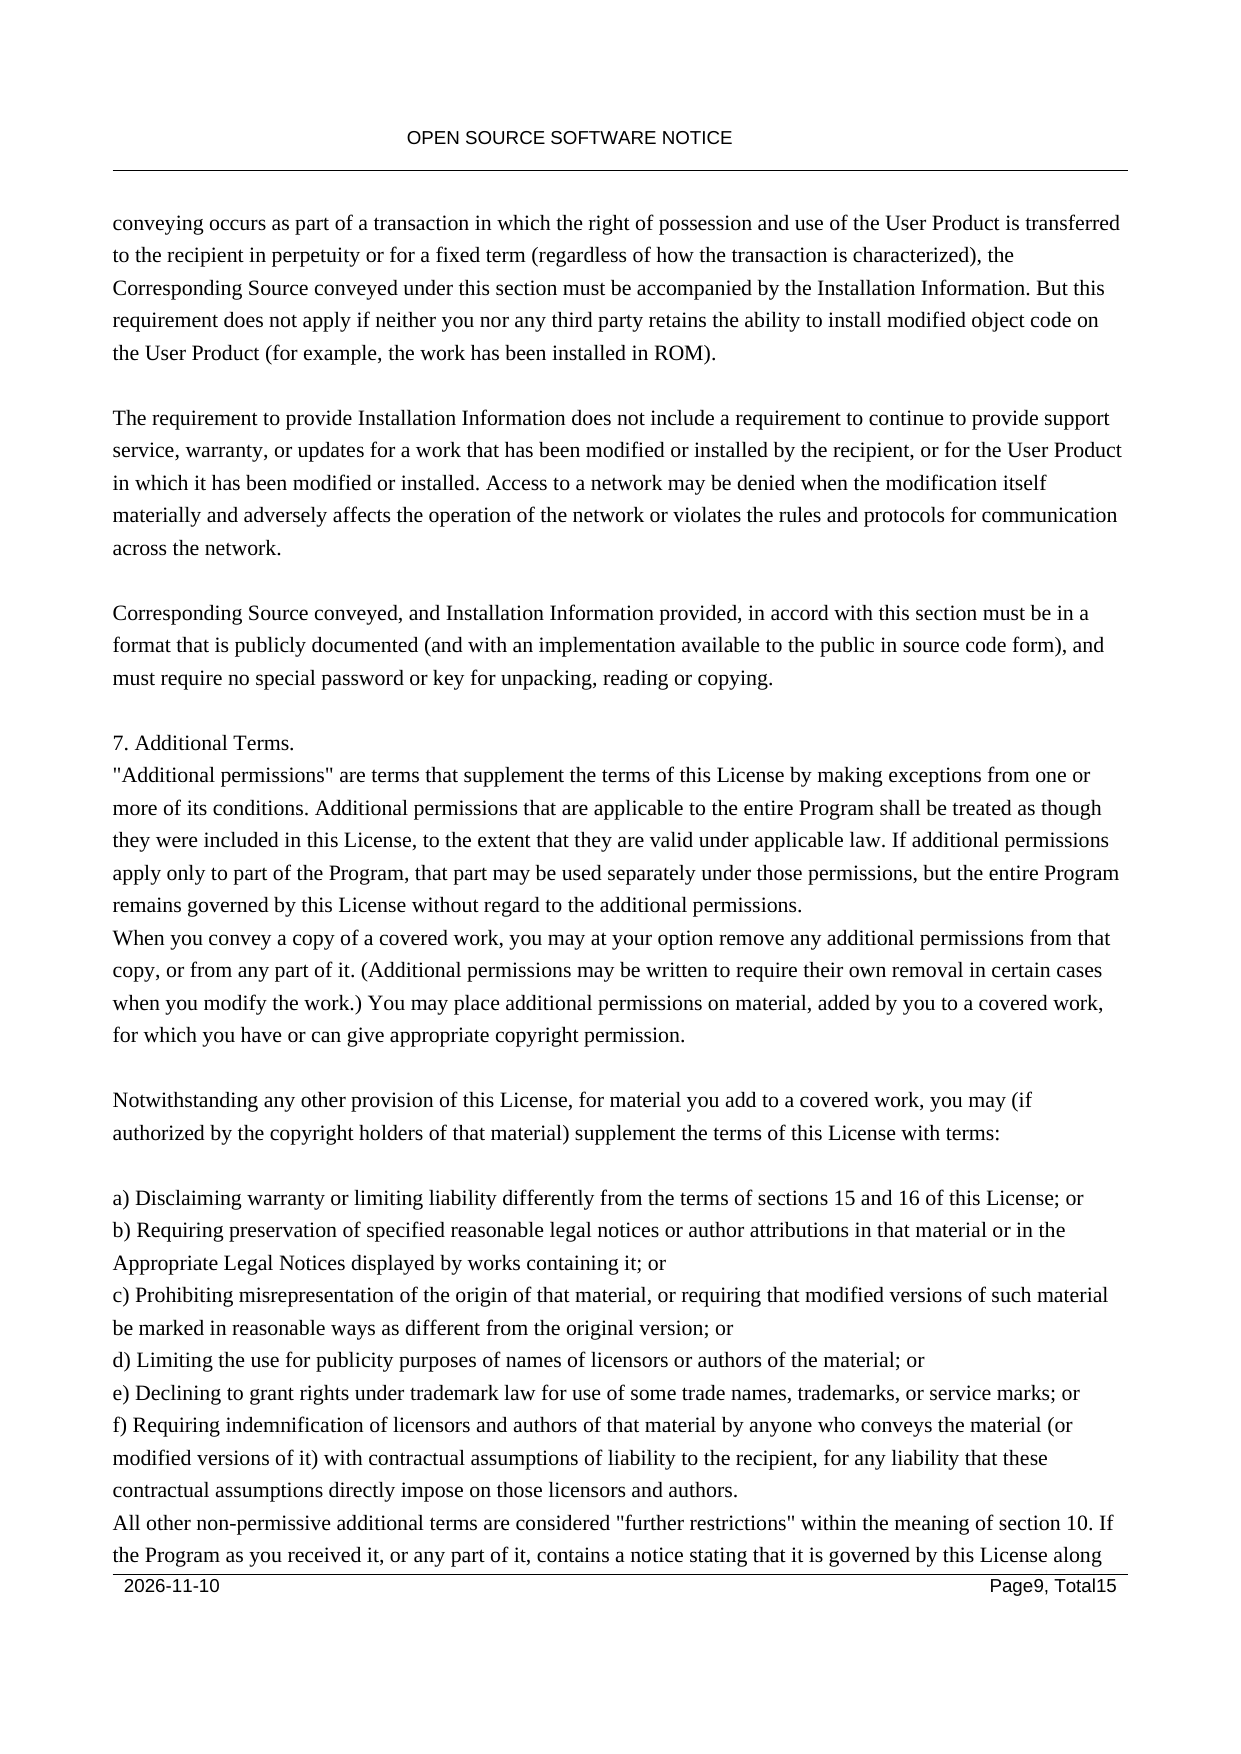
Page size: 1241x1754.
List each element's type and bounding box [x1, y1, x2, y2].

text [112, 206, 1128, 1571]
